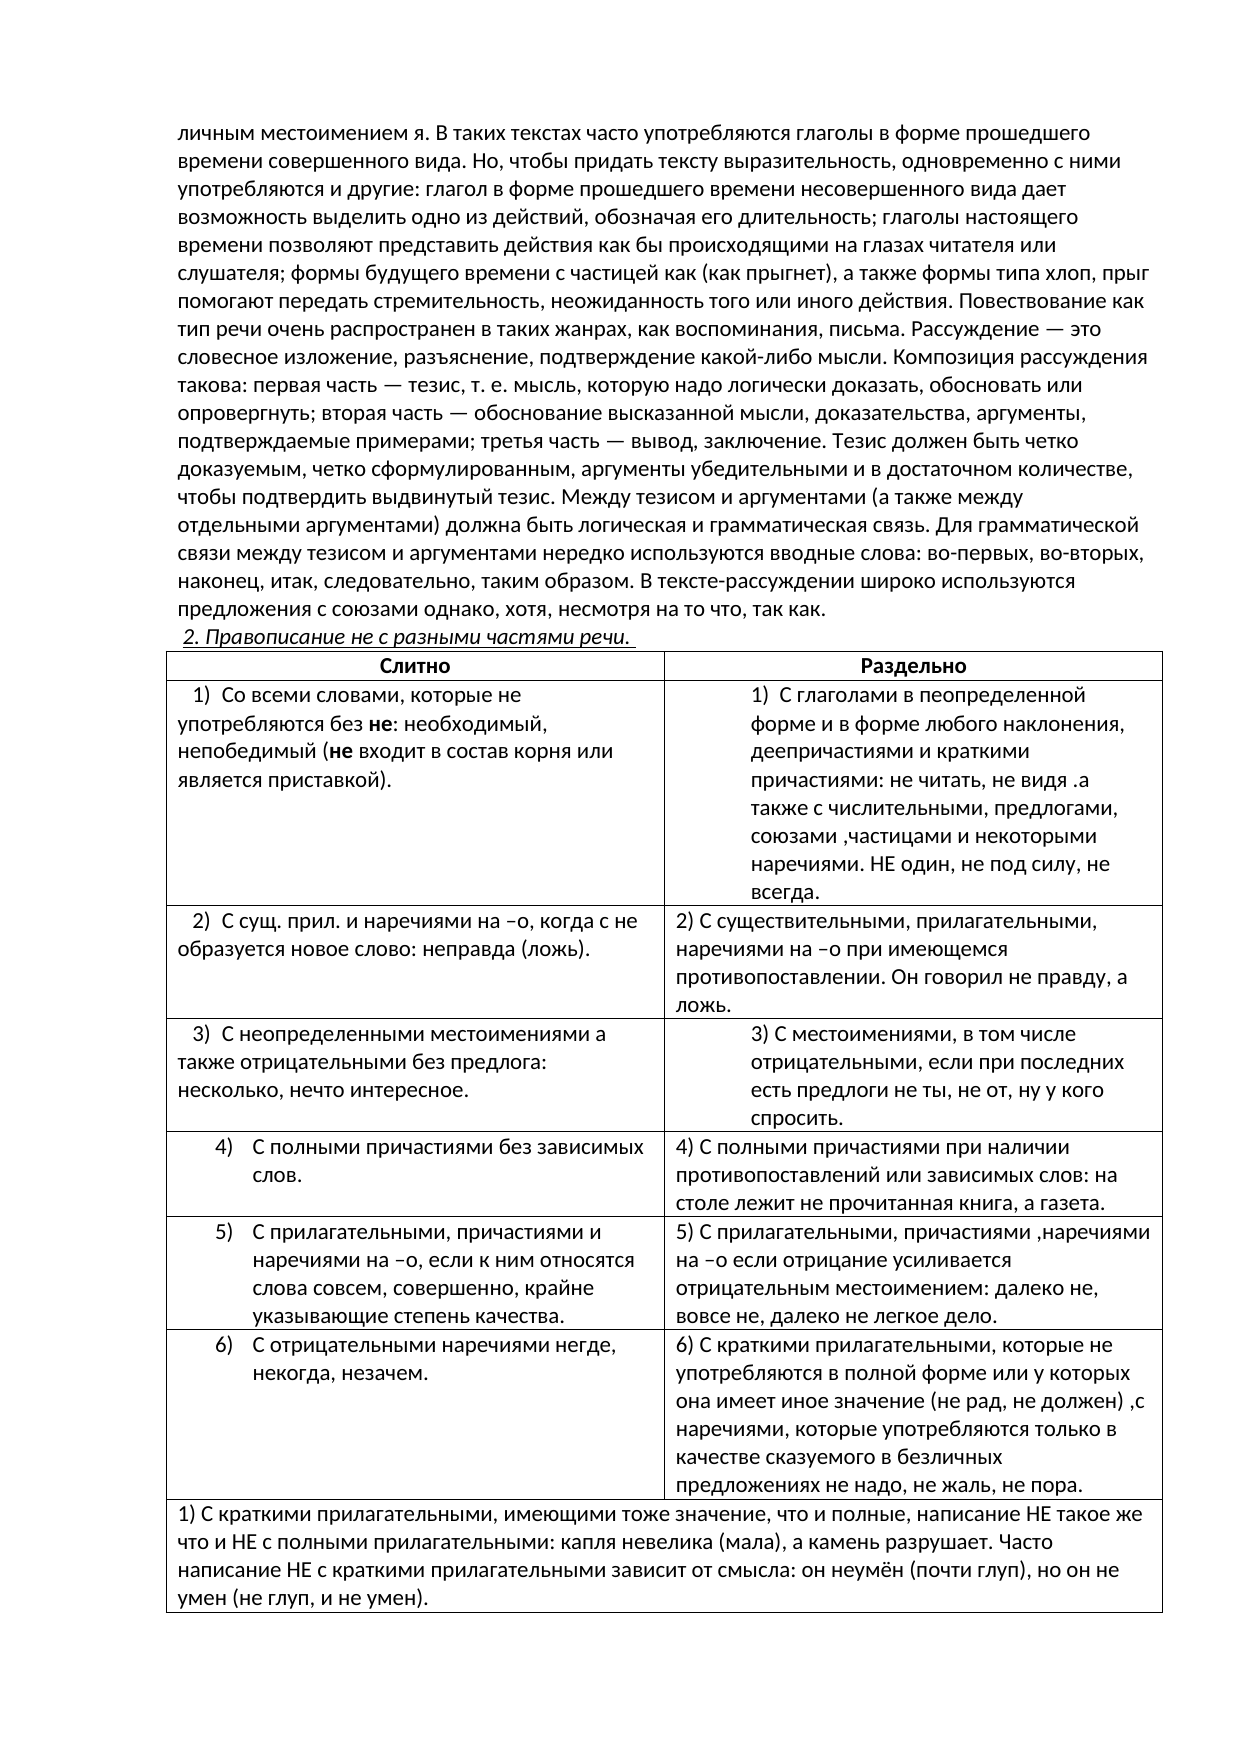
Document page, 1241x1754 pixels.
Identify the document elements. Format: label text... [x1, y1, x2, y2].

table_cell С прилагательными, причастиями и наречиями на –о, если к ним относятся слова совсем, совершенно, крайне указывающие степень качества. [167, 1217, 664, 1329]
table_header Раздельно [665, 652, 1162, 679]
table_cell 3) С местоимениями, в том числе отрицательными, если при последних есть предлоги не ты, не от, ну у кого спросить. [665, 1019, 1162, 1131]
table_cell С полными причастиями без зависимых слов. [167, 1132, 664, 1216]
text 2. Правописание не с разными частями речи. [177, 622, 1152, 651]
table_cell С сущ. прил. и наречиями на –о, когда с не образуется новое слово: неправда (ложь). [167, 906, 664, 1018]
table_cell 6) С краткими прилагательными, которые не употребляются в полной форме или у которых она имеет иное значение (не рад, не должен) ,с наречиями, которые употребляются только в качестве сказуемого в безличных предложениях не надо, не жаль, не пора. [665, 1330, 1162, 1498]
table_cell 2) С существительными, прилагательными, наречиями на –о при имеющемся противопоставлении. Он говорил не правду, а ложь. [665, 906, 1162, 1018]
table_cell Со всеми словами, которые не употребляются без не: необходимый, непобедимый (не входит в состав корня или является приставкой). [167, 681, 664, 905]
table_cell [167, 1500, 1162, 1612]
table_cell 4) С полными причастиями при наличии противопоставлений или зависимых слов: на столе лежит не прочитанная книга, а газета. [665, 1132, 1162, 1216]
table_cell С отрицательными наречиями негде, некогда, незачем. [167, 1330, 664, 1498]
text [177, 118, 1152, 622]
table_cell С неопределенными местоимениями а также отрицательными без предлога: несколько, нечто интересное. [167, 1019, 664, 1131]
table_header Слитно [167, 652, 664, 679]
table_cell 1) С глаголами в пеопределенной форме и в форме любого наклонения, деепричастиями и краткими причастиями: не читать, не видя .а также с числительными, предлогами, союзами ,частицами и некоторыми наречиями. НЕ один, не под силу, не всегда. [665, 681, 1162, 905]
table_cell 5) С прилагательными, причастиями ,наречиями на –о если отрицание усиливается отрицательным местоимением: далеко не, вовсе не, далеко не легкое дело. [665, 1217, 1162, 1329]
